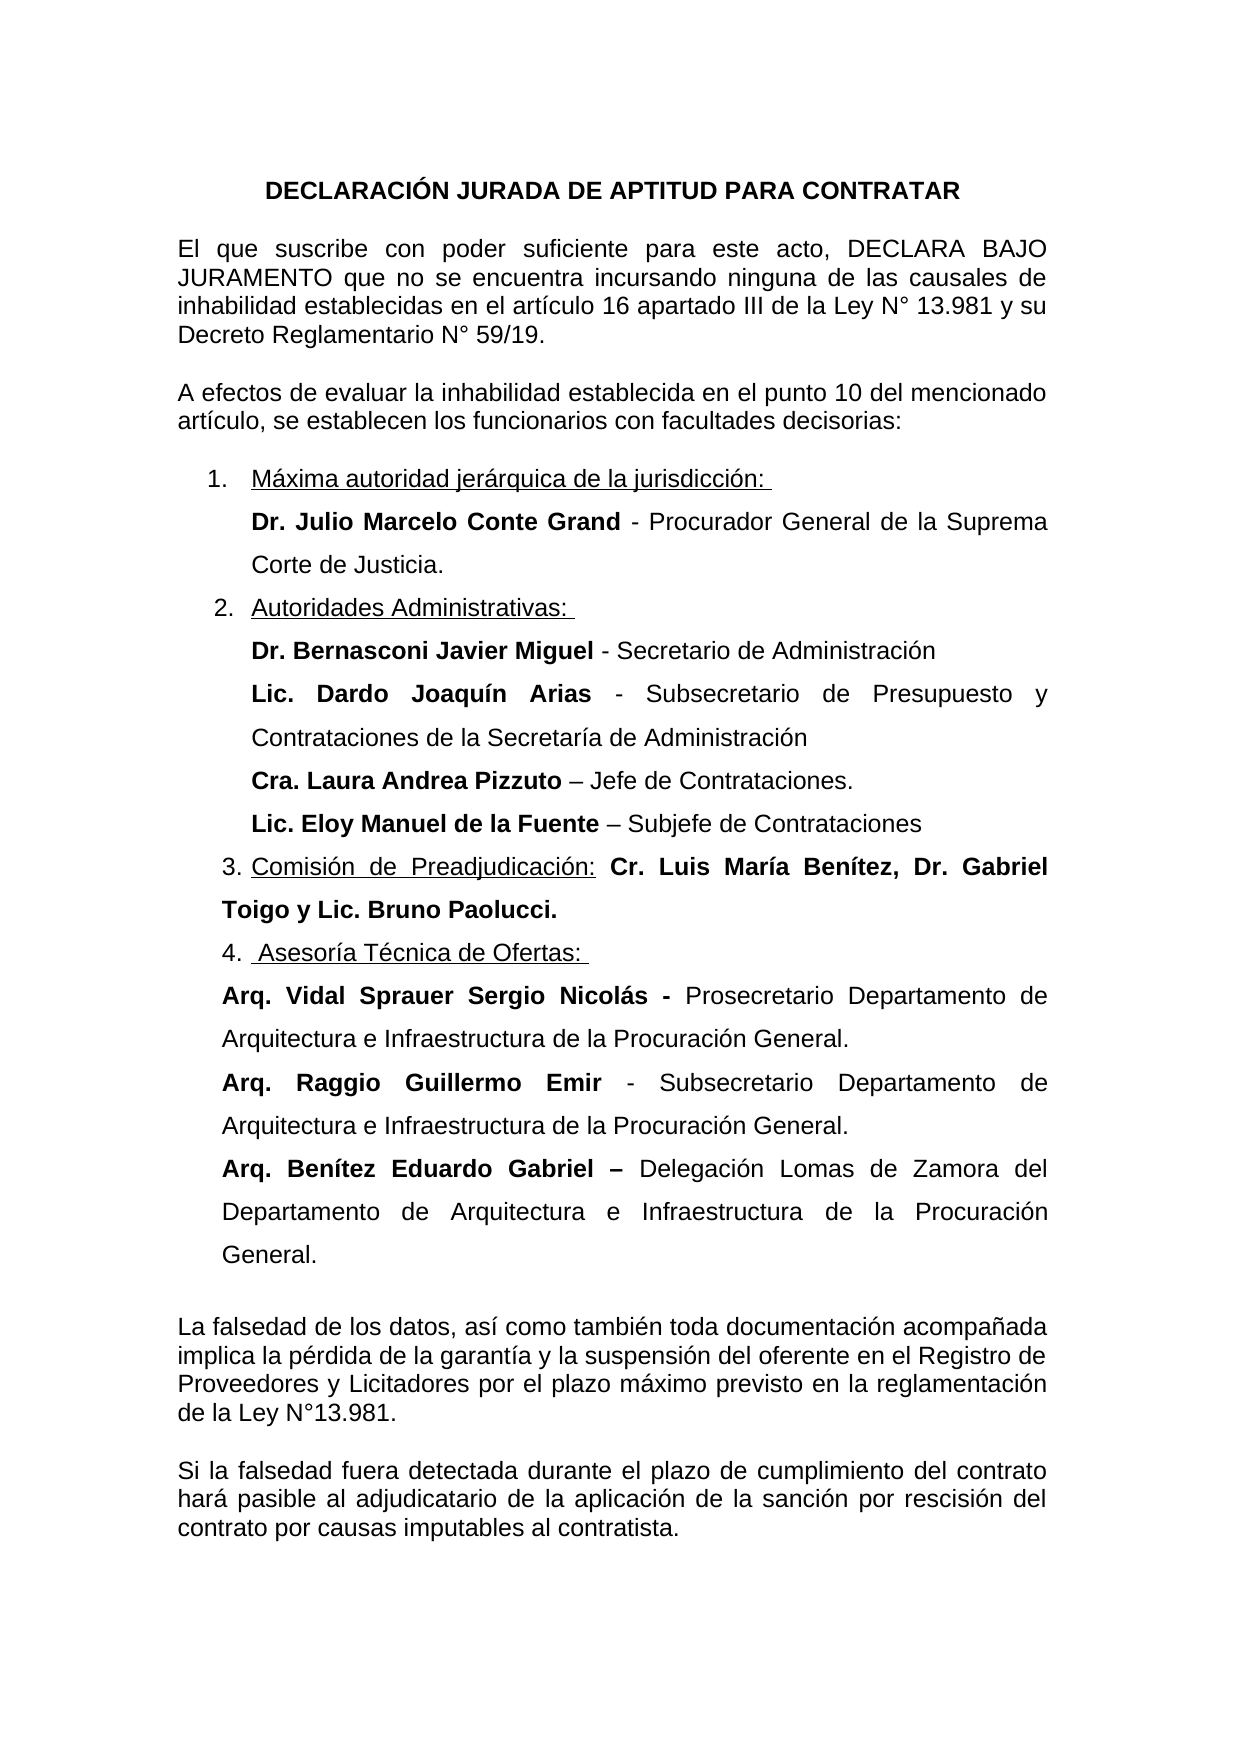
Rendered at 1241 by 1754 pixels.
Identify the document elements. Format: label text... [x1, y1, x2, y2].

text Cra. Laura Andrea Pizzuto – Jefe de Contrataciones. [251, 766, 1048, 794]
list Arq. Vidal Sprauer Sergio Nicolás - Prosecretario Departamento de Arquitectura e Infraestructura de la Procuración General. [222, 981, 1048, 1053]
text La falsedad de los datos, así como también toda documentación acompañada implica la pérdida de la garantía y la suspensión del oferente en el Registro de Proveedores y Licitadores por el plazo máximo previsto en la reglamentación de la Ley N°13.981. [177, 1312, 1048, 1427]
list Autoridades Administrativas: [213, 593, 1048, 622]
list Arq. Raggio Guillermo Emir - Subsecretario Departamento de Arquitectura e Infraestructura de la Procuración General. [222, 1068, 1048, 1139]
text A efectos de evaluar la inhabilidad establecida en el punto 10 del mencionado artículo, se establecen los funcionarios con facultades decisorias: [177, 378, 1048, 435]
list Dr. Julio Marcelo Conte Grand - Procurador General de la Suprema Corte de Justicia. [251, 507, 1048, 579]
text Si la falsedad fuera detectada durante el plazo de cumplimiento del contrato hará pasible al adjudicatario de la aplicación de la sanción por rescisión del contrato por causas imputables al contratista. [177, 1456, 1048, 1542]
text Lic. Eloy Manuel de la Fuente – Subjefe de Contrataciones [251, 809, 1048, 838]
list Arq. Benítez Eduardo Gabriel – Delegación Lomas de Zamora del Departamento de Arquitectura e Infraestructura de la Procuración General. [222, 1154, 1048, 1269]
list Máxima autoridad jerárquica de la jurisdicción: [207, 464, 1048, 493]
text DECLARACIÓN JURADA DE APTITUD PARA CONTRATAR [177, 176, 1048, 205]
list Asesoría Técnica de Ofertas: [222, 938, 1048, 967]
list Comisión de Preadjudicación: Cr. Luis María Benítez, Dr. Gabriel Toigo y Lic. Bruno Paolucci. [222, 852, 1048, 924]
text Dr. Bernasconi Javier Miguel - Secretario de Administración [251, 636, 1048, 665]
text El que suscribe con poder suficiente para este acto, DECLARA BAJO JURAMENTO que no se encuentra incursando ninguna de las causales de inhabilidad establecidas en el artículo 16 apartado III de la Ley N° 13.981 y su Decreto Reglamentario N° 59/19. [177, 234, 1048, 349]
text Lic. Dardo Joaquín Arias - Subsecretario de Presupuesto y Contrataciones de la Secretaría de Administración [251, 679, 1048, 751]
